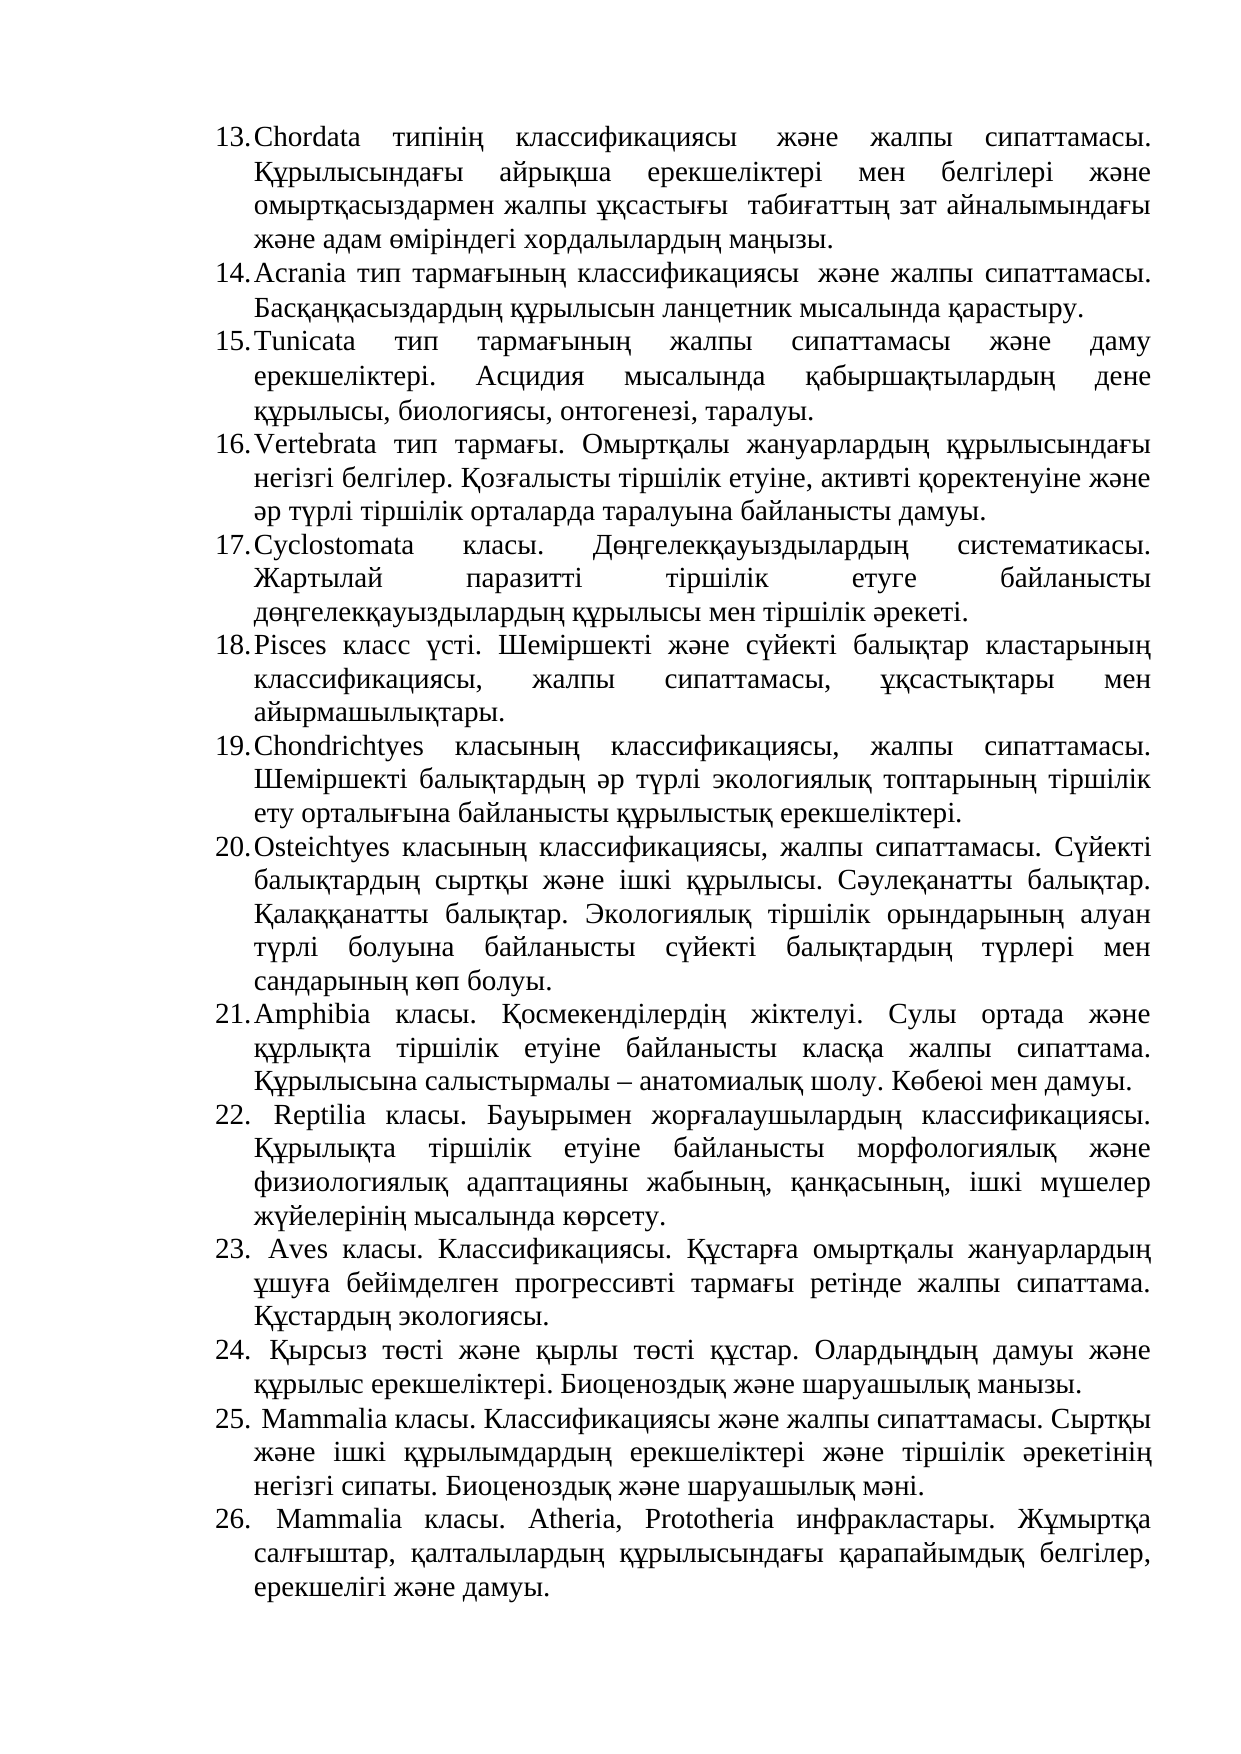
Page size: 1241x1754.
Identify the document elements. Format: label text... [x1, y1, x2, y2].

list Reptilia класы. Бауырымен жорғалаушылардың классификациясы. Құрылықта тіршілік етуіне байланысты морфологиялық және физиологиялық адаптацияны жабының, қанқасының, ішкі мүшелер жүйелерінің мысалында көрсету. [215, 1097, 1152, 1231]
list Chordata типінің классификациясы және жалпы сипаттамасы. Құрылысындағы айрықша ерекшеліктері мен белгілері және омыртқасыздармен жалпы ұқсастығы табиғаттың зат айналымындағы және адам өміріндегі хордалылардың маңызы. [215, 118, 1152, 254]
list Tunicata тип тармағының жалпы сипаттамасы және даму ерекшеліктері. Асцидия мысалында қабыршақтылардың дене құрылысы, биологиясы, онтогенезі, таралуы. [215, 323, 1152, 426]
list Amphibia класы. Қосмекенділердің жіктелуі. Сулы ортада және құрлықта тіршілік етуіне байланысты класқа жалпы сипаттама. Құрылысына салыстырмалы – анатомиалық шолу. Көбеюі мен дамуы. [215, 996, 1152, 1097]
list Pisces класс үсті. Шеміршекті және сүйекті балықтар кластарының классификациясы, жалпы сипаттамасы, ұқсастықтары мен айырмашылықтары. [215, 627, 1152, 728]
list Chondrichtyes класының классификациясы, жалпы сипаттамасы. Шеміршекті балықтардың әр түрлі экологиялық топтарының тіршілік ету орталығына байланысты құрылыстық ерекшеліктері. [215, 728, 1152, 829]
list Osteichtyes класының классификациясы, жалпы сипаттамасы. Сүйекті балықтардың сыртқы және ішкі құрылысы. Сәулеқанатты балықтар. Қалаққанатты балықтар. Экологиялық тіршілік орындарының алуан түрлі болуына байланысты сүйекті балықтардың түрлері мен сандарының көп болуы. [215, 829, 1152, 996]
list Қырсыз төсті және қырлы төсті құстар. Олардыңдың дамуы және құрылыс ерекшеліктері. Биоценоздық және шаруашылық манызы. [215, 1332, 1152, 1401]
list Acrania тип тармағының классификациясы және жалпы сипаттамасы. Басқаңқасыздардың құрылысын ланцетник мысалында қарастыру. [215, 254, 1152, 323]
list Vertebrata тип тармағы. Омыртқалы жануарлардың құрылысындағы негізгі белгілер. Қозғалысты тіршілік етуіне, активті қоректенуіне және әр түрлі тіршілік орталарда таралуына байланысты дамуы. [215, 426, 1152, 527]
list Mammalia класы. Классификациясы және жалпы сипаттамасы. Сыртқы және ішкі құрылымдардың ерекшеліктері және тіршілік әрекетінің негізгі сипаты. Биоценоздық және шаруашылық мәні. [215, 1401, 1152, 1502]
list Mammalia класы. Аtheriа, Рrоtotheriа инфракластары. Жұмыртқа салғыштар, қалталылардың құрылысындағы қарапайымдық белгілер, ерекшелігі және дамуы. [215, 1502, 1152, 1602]
list Aves класы. Классификациясы. Құстарға омыртқалы жануарлардың ұшуға бейімделген прогрессивті тармағы ретінде жалпы сипаттама. Құстардың экологиясы. [215, 1231, 1152, 1332]
list Cyclostomata класы. Дөңгелекқауыздылардың систематикасы. Жартылай паразитті тіршілік етуге байланысты дөңгелекқауыздылардың құрылысы мен тіршілік әрекеті. [215, 527, 1152, 627]
